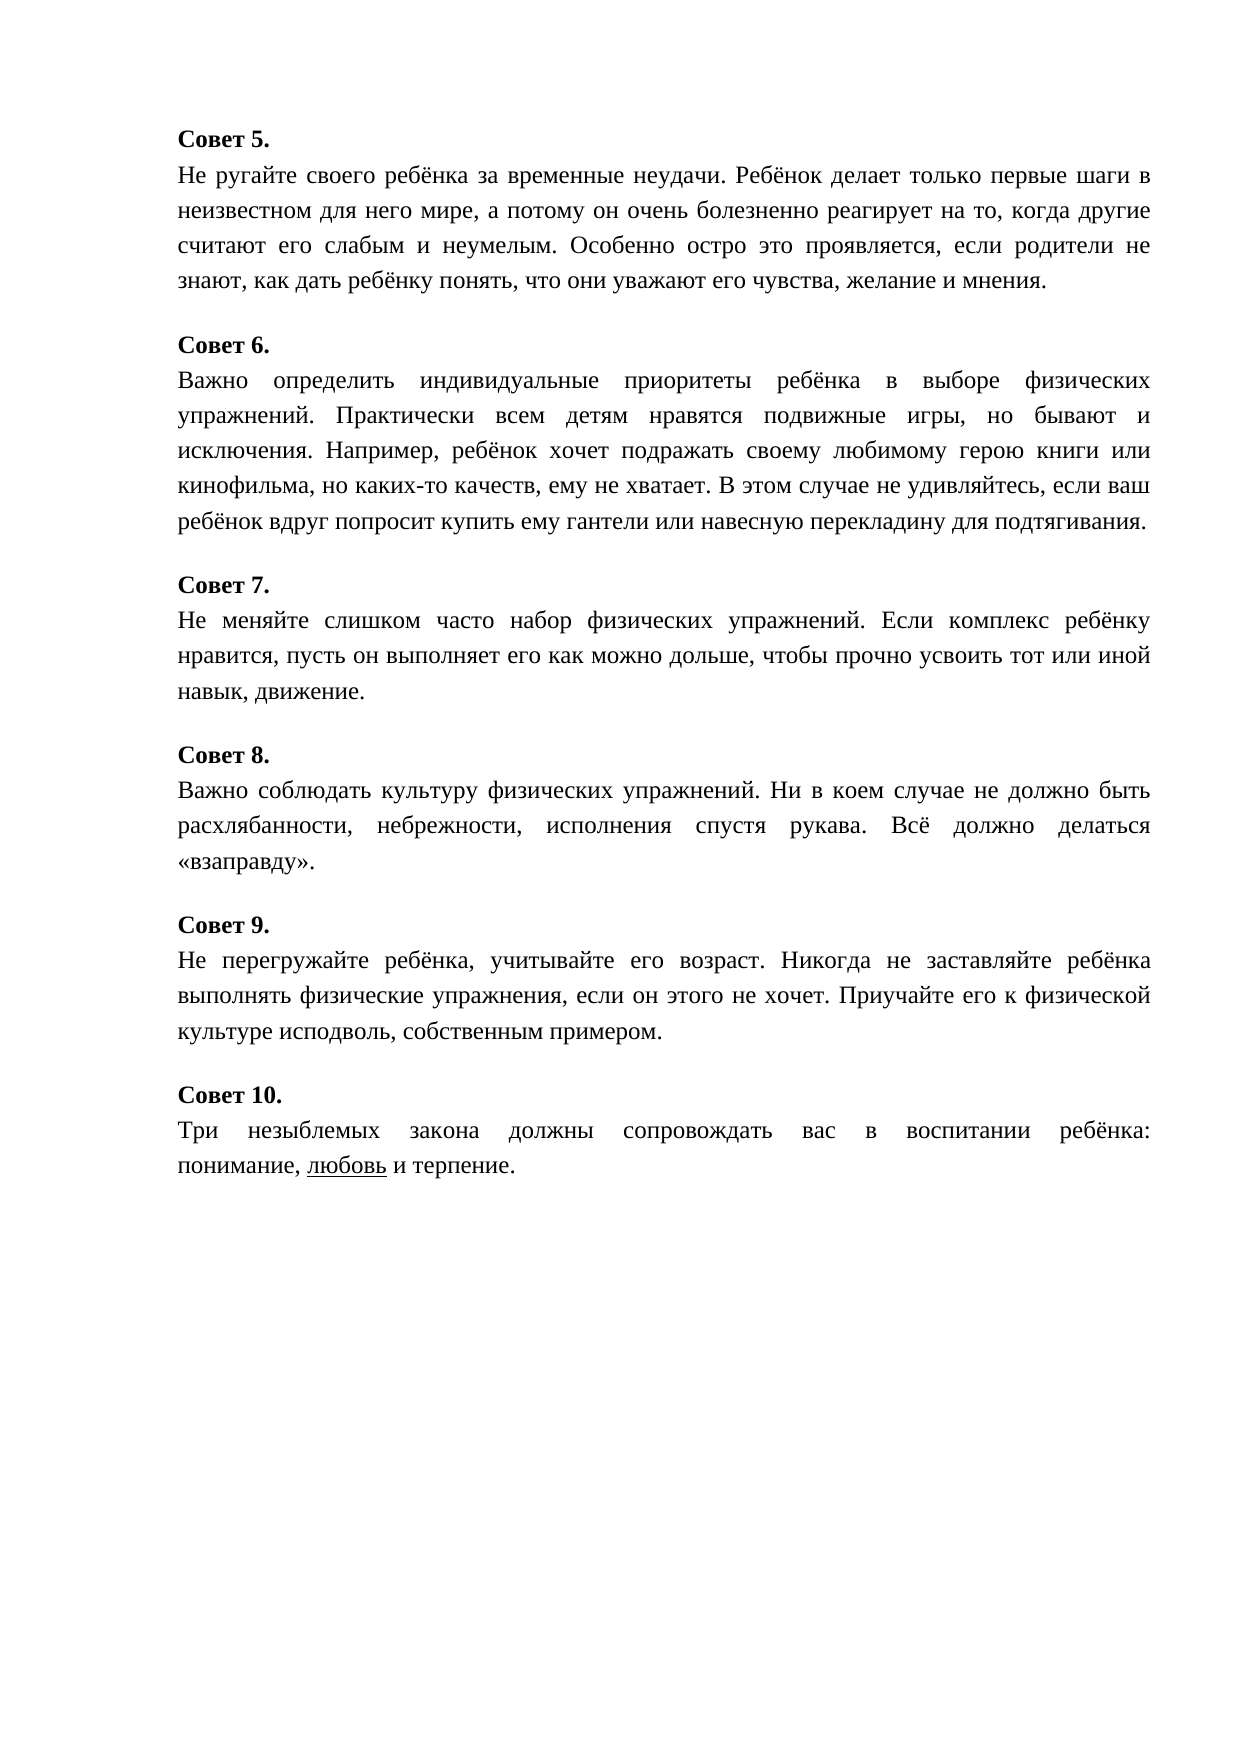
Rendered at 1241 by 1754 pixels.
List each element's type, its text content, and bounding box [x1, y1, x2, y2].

text Совет 6. [177, 323, 1152, 358]
text Совет 9. [177, 904, 1152, 939]
text Совет 8. [177, 734, 1152, 769]
text Три незыблемых закона должны сопровождать вас в воспитании ребёнка: понимание, любовь и терпение. [177, 1109, 1152, 1179]
text Не меняйте слишком часто набор физических упражнений. Если комплекс ребёнку нравится, пусть он выполняет его как можно дольше, чтобы прочно усвоить тот или иной навык, движение. [177, 599, 1152, 704]
text Совет 10. [177, 1074, 1152, 1109]
text Не перегружайте ребёнка, учитывайте его возраст. Никогда не заставляйте ребёнка выполнять физические упражнения, если он этого не хочет. Приучайте его к физической культуре исподволь, собственным примером. [177, 939, 1152, 1044]
text Не ругайте своего ребёнка за временные неудачи. Ребёнок делает только первые шаги в неизвестном для него мире, а потому он очень болезненно реагирует на то, когда другие считают его слабым и неумелым. Особенно остро это проявляется, если родители не знают, как дать ребёнку понять, что они уважают его чувства, желание и мнения. [177, 153, 1152, 294]
text Совет 5. [177, 118, 1152, 153]
text Совет 7. [177, 564, 1152, 599]
text Важно соблюдать культуру физических упражнений. Ни в коем случае не должно быть расхлябанности, небрежности, исполнения спустя рукава. Всё должно делаться «взаправду». [177, 769, 1152, 874]
text Важно определить индивидуальные приоритеты ребёнка в выборе физических упражнений. Практически всем детям нравятся подвижные игры, но бывают и исключения. Например, ребёнок хочет подражать своему любимому герою книги или кинофильма, но каких-то качеств, ему не хватает. В этом случае не удивляйтесь, если ваш ребёнок вдруг попросит купить ему гантели или навесную перекладину для подтягивания. [177, 358, 1152, 534]
